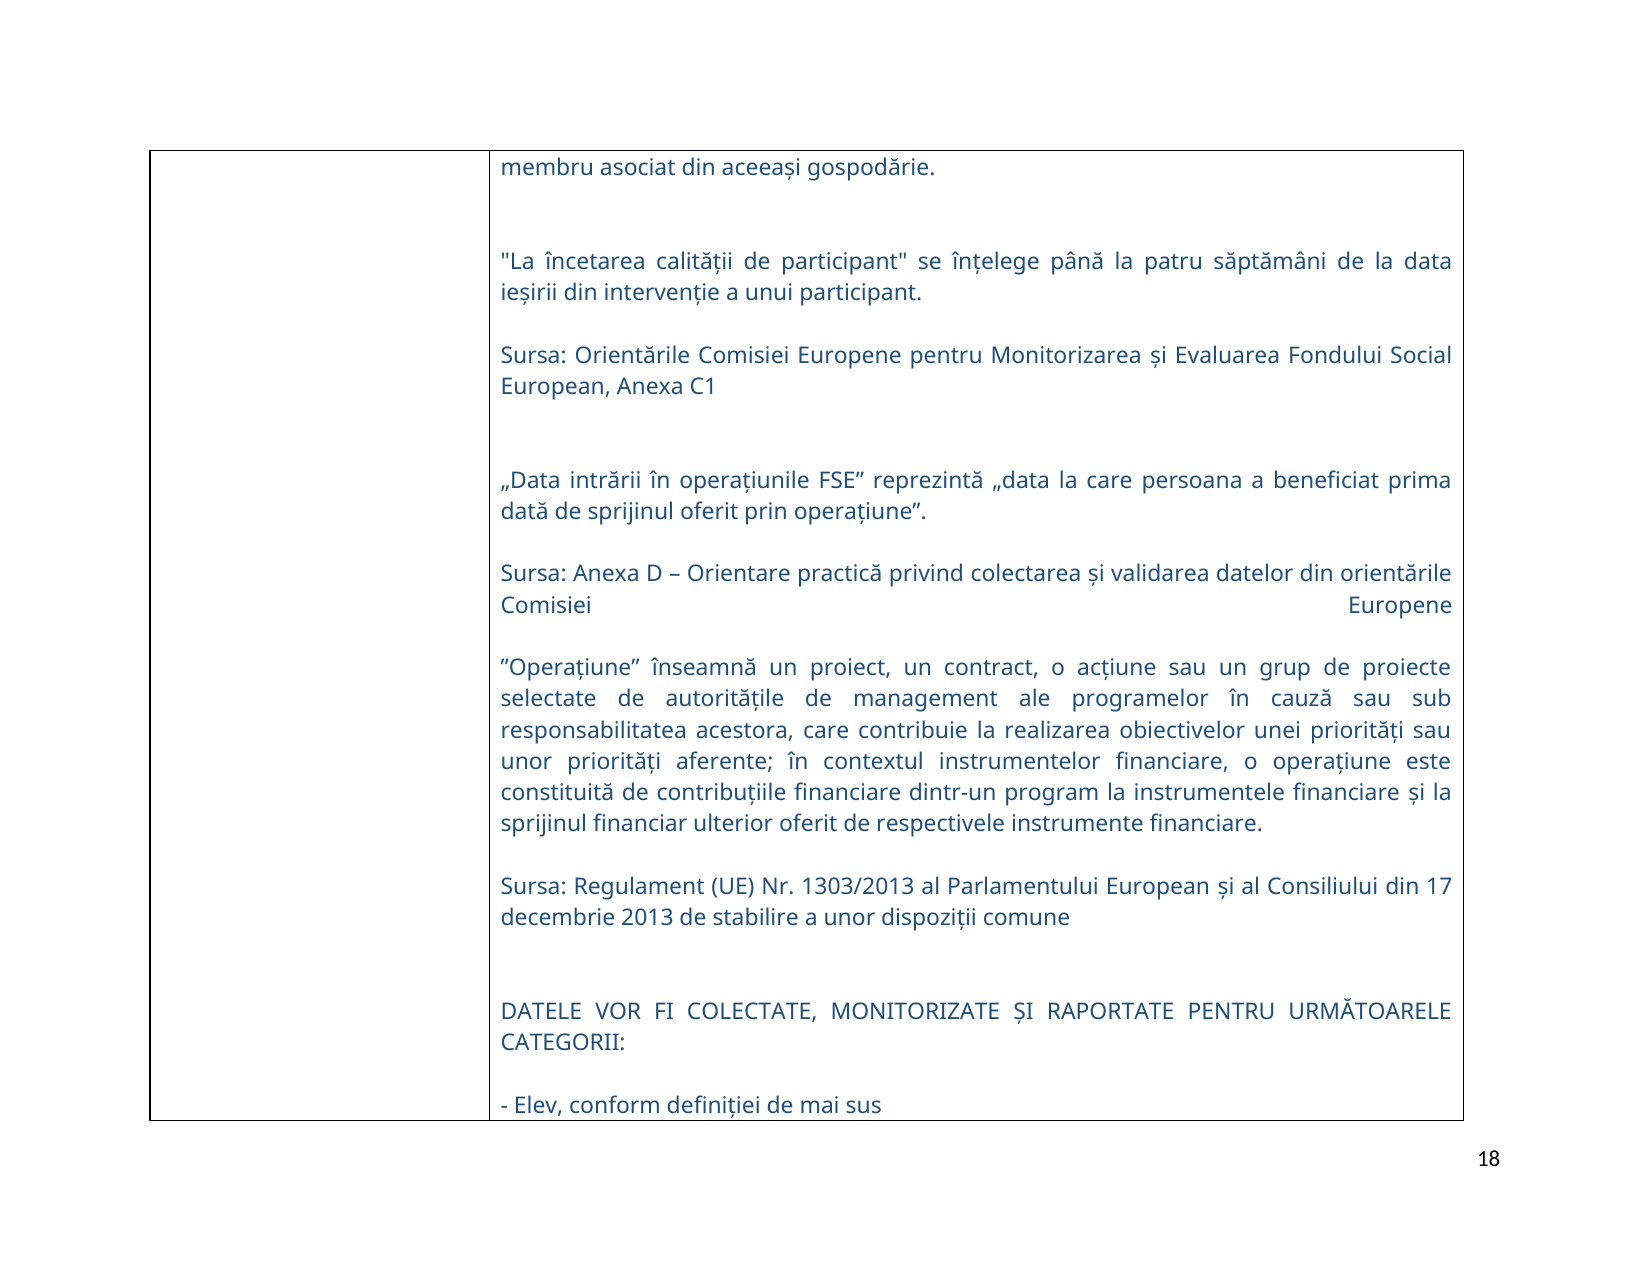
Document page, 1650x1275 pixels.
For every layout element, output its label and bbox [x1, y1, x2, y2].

table_cell [490, 151, 1463, 1120]
table_cell [151, 151, 489, 1120]
